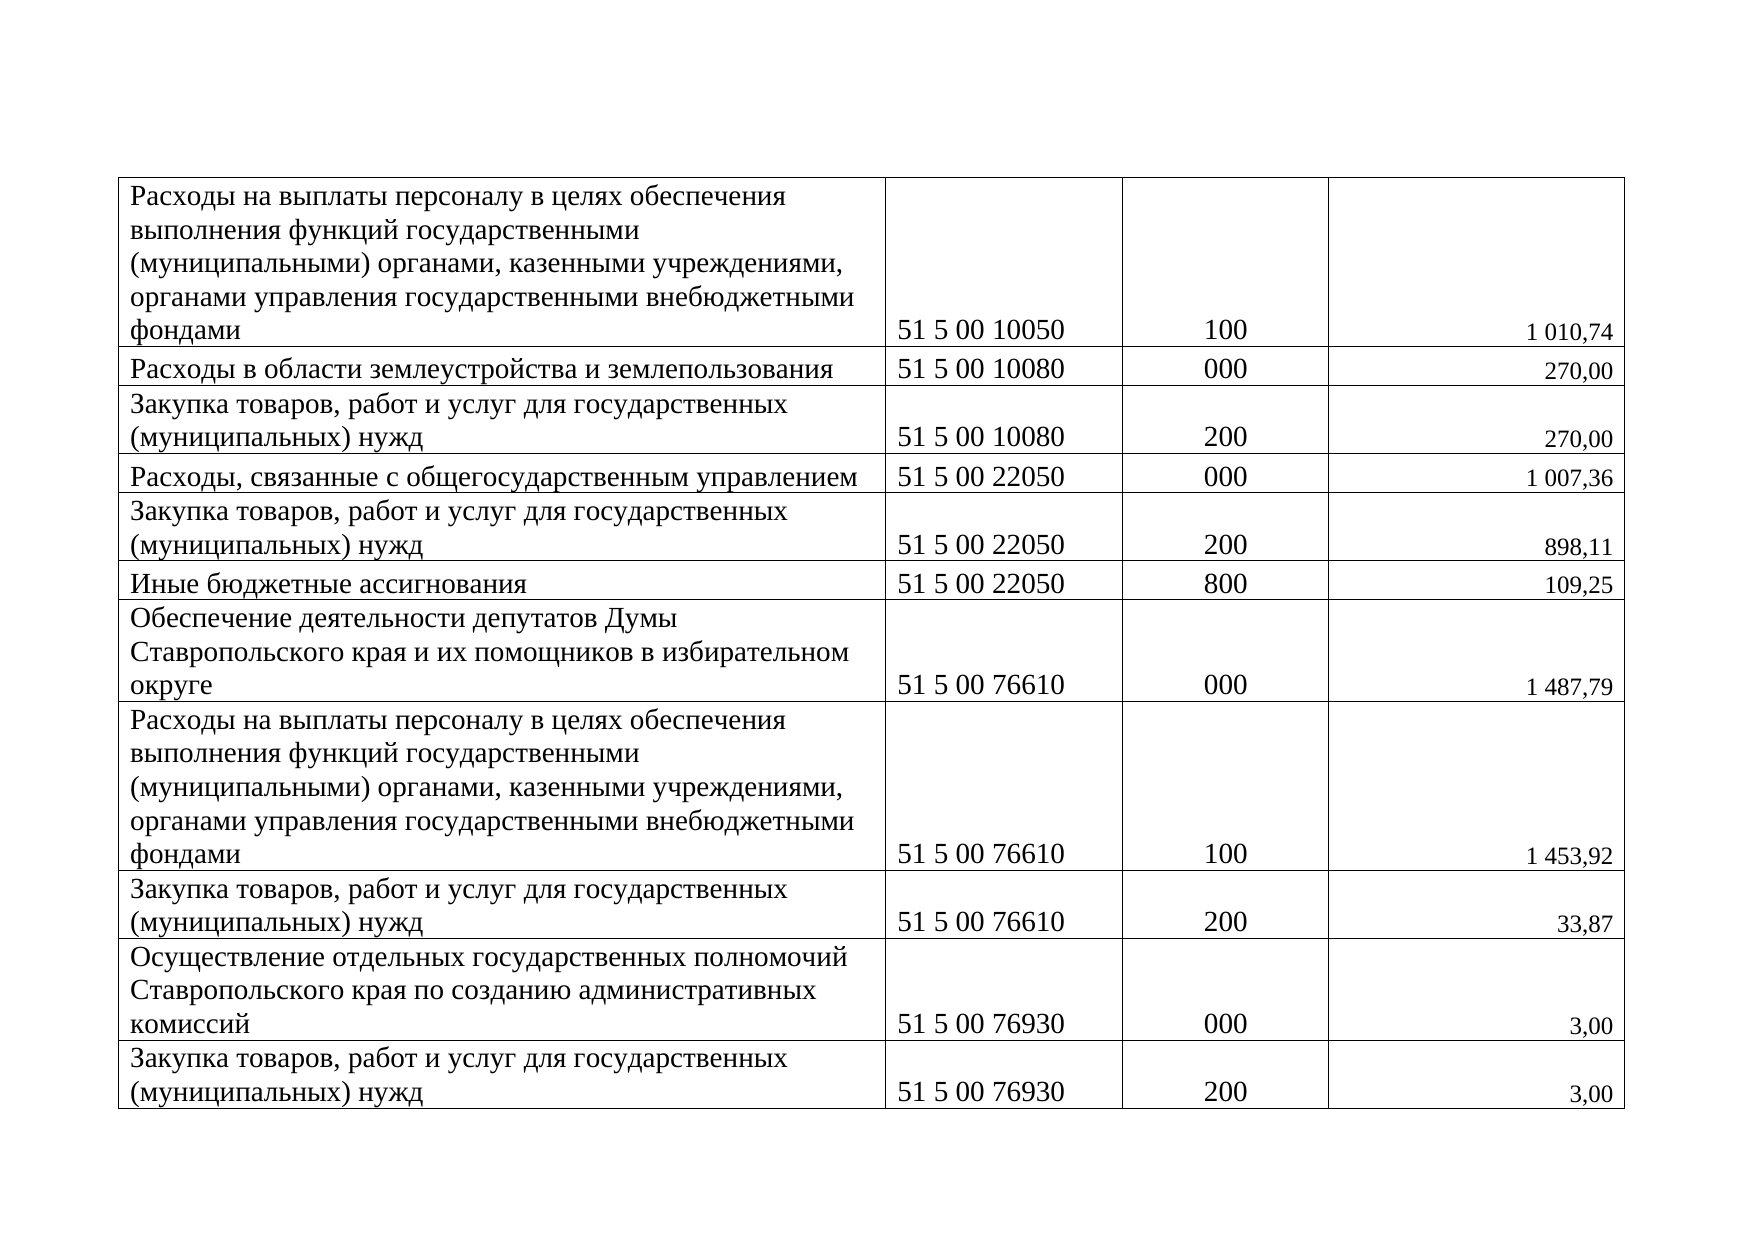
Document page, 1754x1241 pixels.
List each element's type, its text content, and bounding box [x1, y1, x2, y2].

table_cell 1 007,36 [1329, 454, 1624, 492]
table_cell 000 [1123, 939, 1328, 1039]
table_cell 200 [1123, 493, 1328, 560]
table_cell 51 5 00 22050 [886, 454, 1122, 492]
table_cell 51 5 00 22050 [886, 561, 1122, 599]
table_cell 800 [1123, 561, 1328, 599]
table_cell Обеспечение деятельности депутатов Думы Ставропольского края и их помощников в избирательном округе [119, 600, 885, 701]
table_cell Закупка товаров, работ и услуг для государственных (муниципальных) нужд [119, 493, 885, 560]
table_cell 270,00 [1329, 386, 1624, 453]
table_cell 270,00 [1329, 347, 1624, 385]
table_cell 000 [1123, 600, 1328, 701]
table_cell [119, 1041, 885, 1108]
table_cell 51 5 00 76610 [886, 600, 1122, 701]
table_cell 51 5 00 22050 [886, 493, 1122, 560]
table_cell 33,87 [1329, 871, 1624, 938]
table_cell 100 [1123, 178, 1328, 346]
table_cell 3,00 [1329, 1041, 1624, 1108]
table_cell 51 5 00 10050 [886, 178, 1122, 346]
table_cell Иные бюджетные ассигнования [119, 561, 885, 599]
table_cell 51 5 00 10080 [886, 386, 1122, 453]
table_cell 100 [1123, 702, 1328, 870]
table_cell Расходы на выплаты персоналу в целях обеспечения выполнения функций государственными (муниципальными) органами, казенными учреждениями, органами управления государственными внебюджетными фондами [119, 178, 885, 346]
table_cell 51 5 00 76930 [886, 939, 1122, 1039]
table_cell 109,25 [1329, 561, 1624, 599]
table_cell Расходы, связанные с общегосударственным управлением [119, 454, 885, 492]
table_cell 000 [1123, 347, 1328, 385]
table_cell 200 [1123, 1041, 1328, 1108]
table_cell Осуществление отдельных государственных полномочий Ставропольского края по созданию административных комиссий [119, 939, 885, 1039]
table_cell 000 [1123, 454, 1328, 492]
table_cell Закупка товаров, работ и услуг для государственных (муниципальных) нужд [119, 871, 885, 938]
table_cell 200 [1123, 871, 1328, 938]
table_cell 898,11 [1329, 493, 1624, 560]
table_cell 3,00 [1329, 939, 1624, 1039]
table_cell 51 5 00 76610 [886, 871, 1122, 938]
table_cell Расходы в области землеустройства и землепользования [119, 347, 885, 385]
table_cell 200 [1123, 386, 1328, 453]
table_cell Закупка товаров, работ и услуг для государственных (муниципальных) нужд [119, 386, 885, 453]
table_cell 1 453,92 [1329, 702, 1624, 870]
table_cell 51 5 00 76610 [886, 702, 1122, 870]
table_cell 51 5 00 76930 [886, 1041, 1122, 1108]
table_cell Расходы на выплаты персоналу в целях обеспечения выполнения функций государственными (муниципальными) органами, казенными учреждениями, органами управления государственными внебюджетными фондами [119, 702, 885, 870]
table_cell 51 5 00 10080 [886, 347, 1122, 385]
table_cell 1 010,74 [1329, 178, 1624, 346]
table_cell 1 487,79 [1329, 600, 1624, 701]
